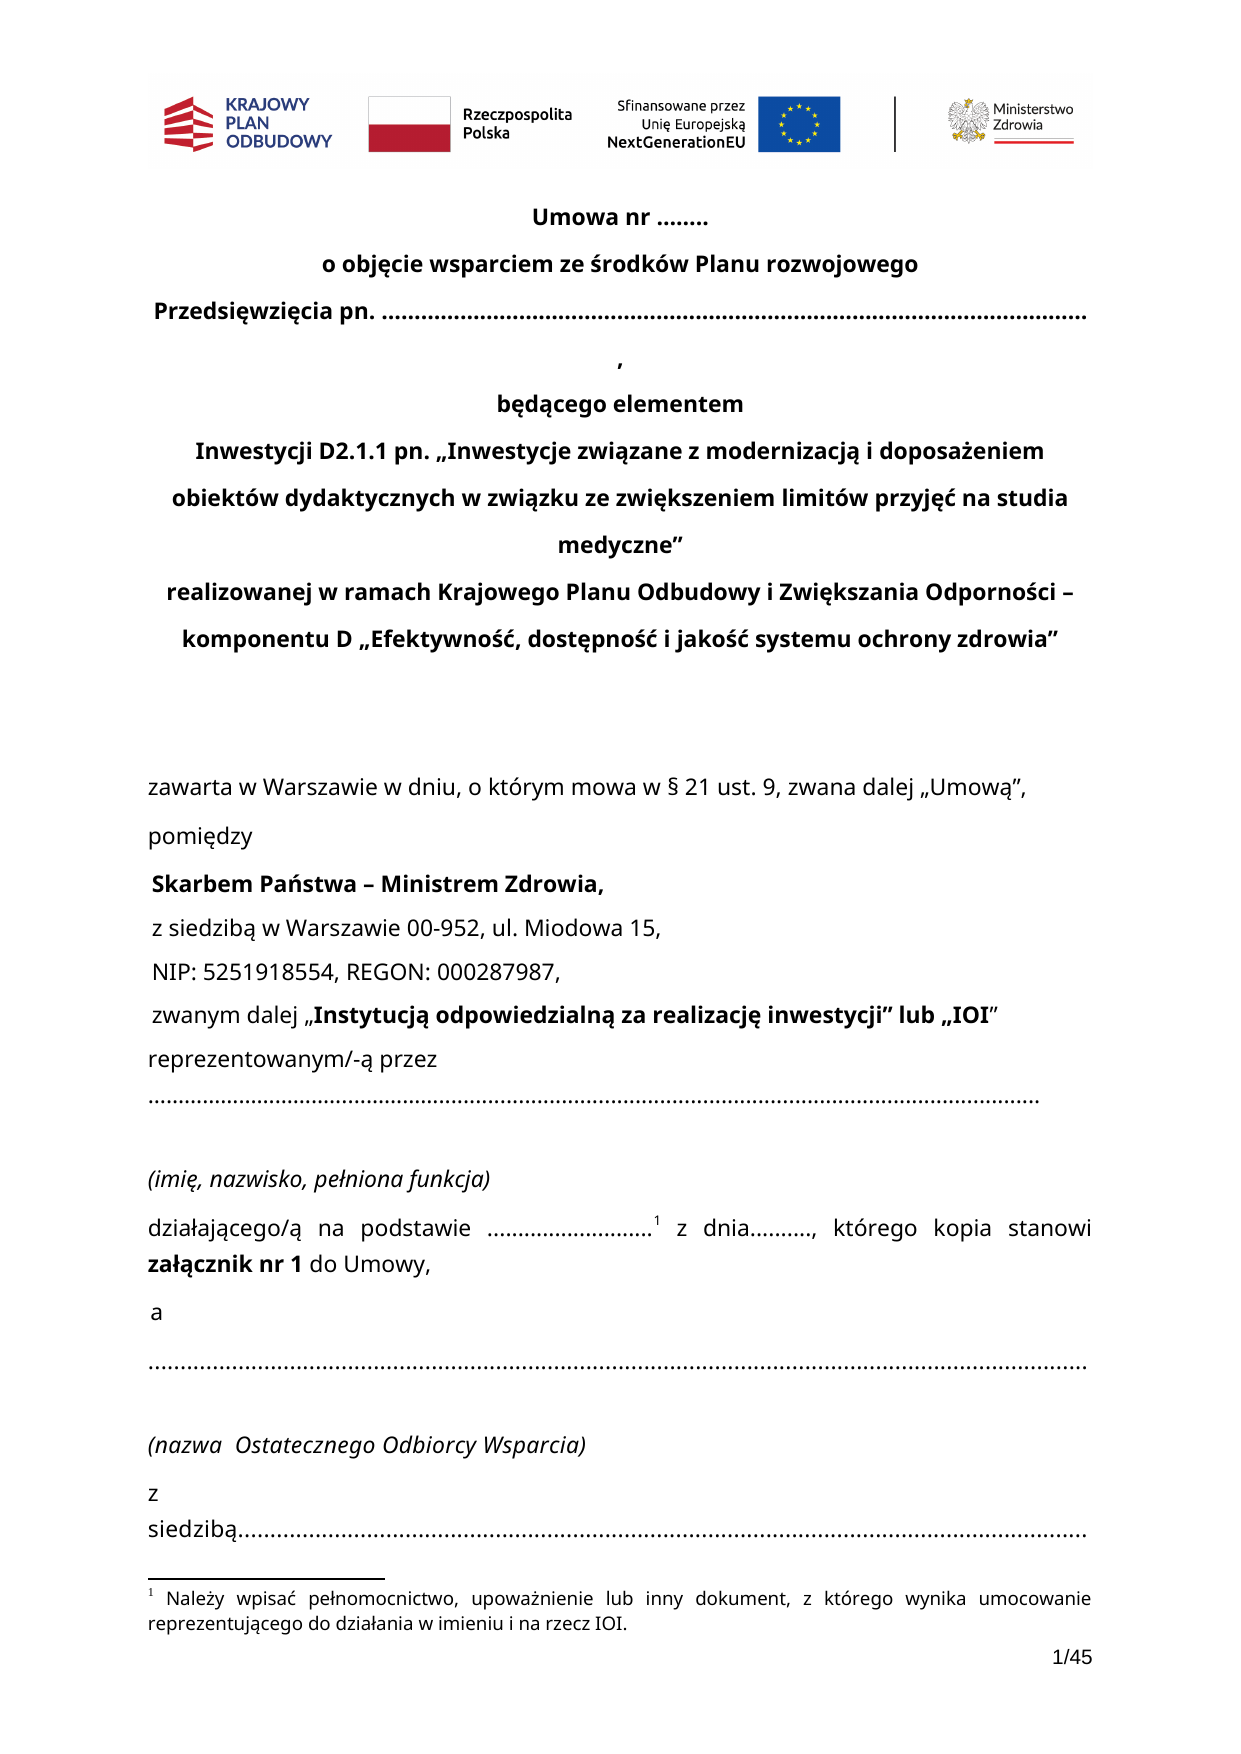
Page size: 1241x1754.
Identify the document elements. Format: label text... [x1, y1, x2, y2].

text Skarbem Państwa – Ministrem Zdrowia, [152, 868, 1092, 899]
text NIP: 5251918554, REGON: 000287987, [152, 956, 1092, 987]
title Umowa nr …….. [148, 201, 1092, 232]
text a [150, 1296, 1092, 1327]
text (imię, nazwisko, pełniona funkcja) [148, 1163, 1092, 1194]
picture [147, 73, 1093, 169]
text .................................................................................................................................................. [148, 1344, 1092, 1412]
text (nazwa Ostatecznego Odbiorcy Wsparcia) [148, 1429, 1092, 1460]
text reprezentowanym/-ą przez …………………………......………….................................................................................................. [148, 1043, 1092, 1146]
text z siedzibą w Warszawie 00-952, ul. Miodowa 15, [152, 912, 1092, 943]
title będącego elementem [148, 388, 1092, 419]
text zwanym dalej „Instytucją odpowiedzialną za realizację inwestycji” lub „IOI” [152, 999, 1092, 1031]
text realizowanej w ramach Krajowego Planu Odbudowy i Zwiększania Odporności – komponentu D „Efektywność, dostępność i jakość systemu ochrony zdrowia” [148, 576, 1092, 654]
title o objęcie wsparciem ze środków Planu rozwojowego [148, 248, 1092, 279]
text działającego/ą na podstawie ........................... z dnia.........., którego kopia stanowi załącznik nr 1 do Umowy, [148, 1212, 1092, 1279]
text zawarta w Warszawie w dniu, o którym mowa w § 21 ust. 9, zwana dalej „Umową”, [148, 771, 1092, 802]
title Przedsięwzięcia pn. ……………………………………………………………………………………………… , [148, 294, 1092, 373]
text pomiędzy [148, 819, 1092, 851]
title Inwestycji D2.1.1 pn. „Inwestycje związane z modernizacją i doposażeniem obiektów dydaktycznych w związku ze zwiększeniem limitów przyjęć na studia medyczne” [148, 435, 1092, 560]
